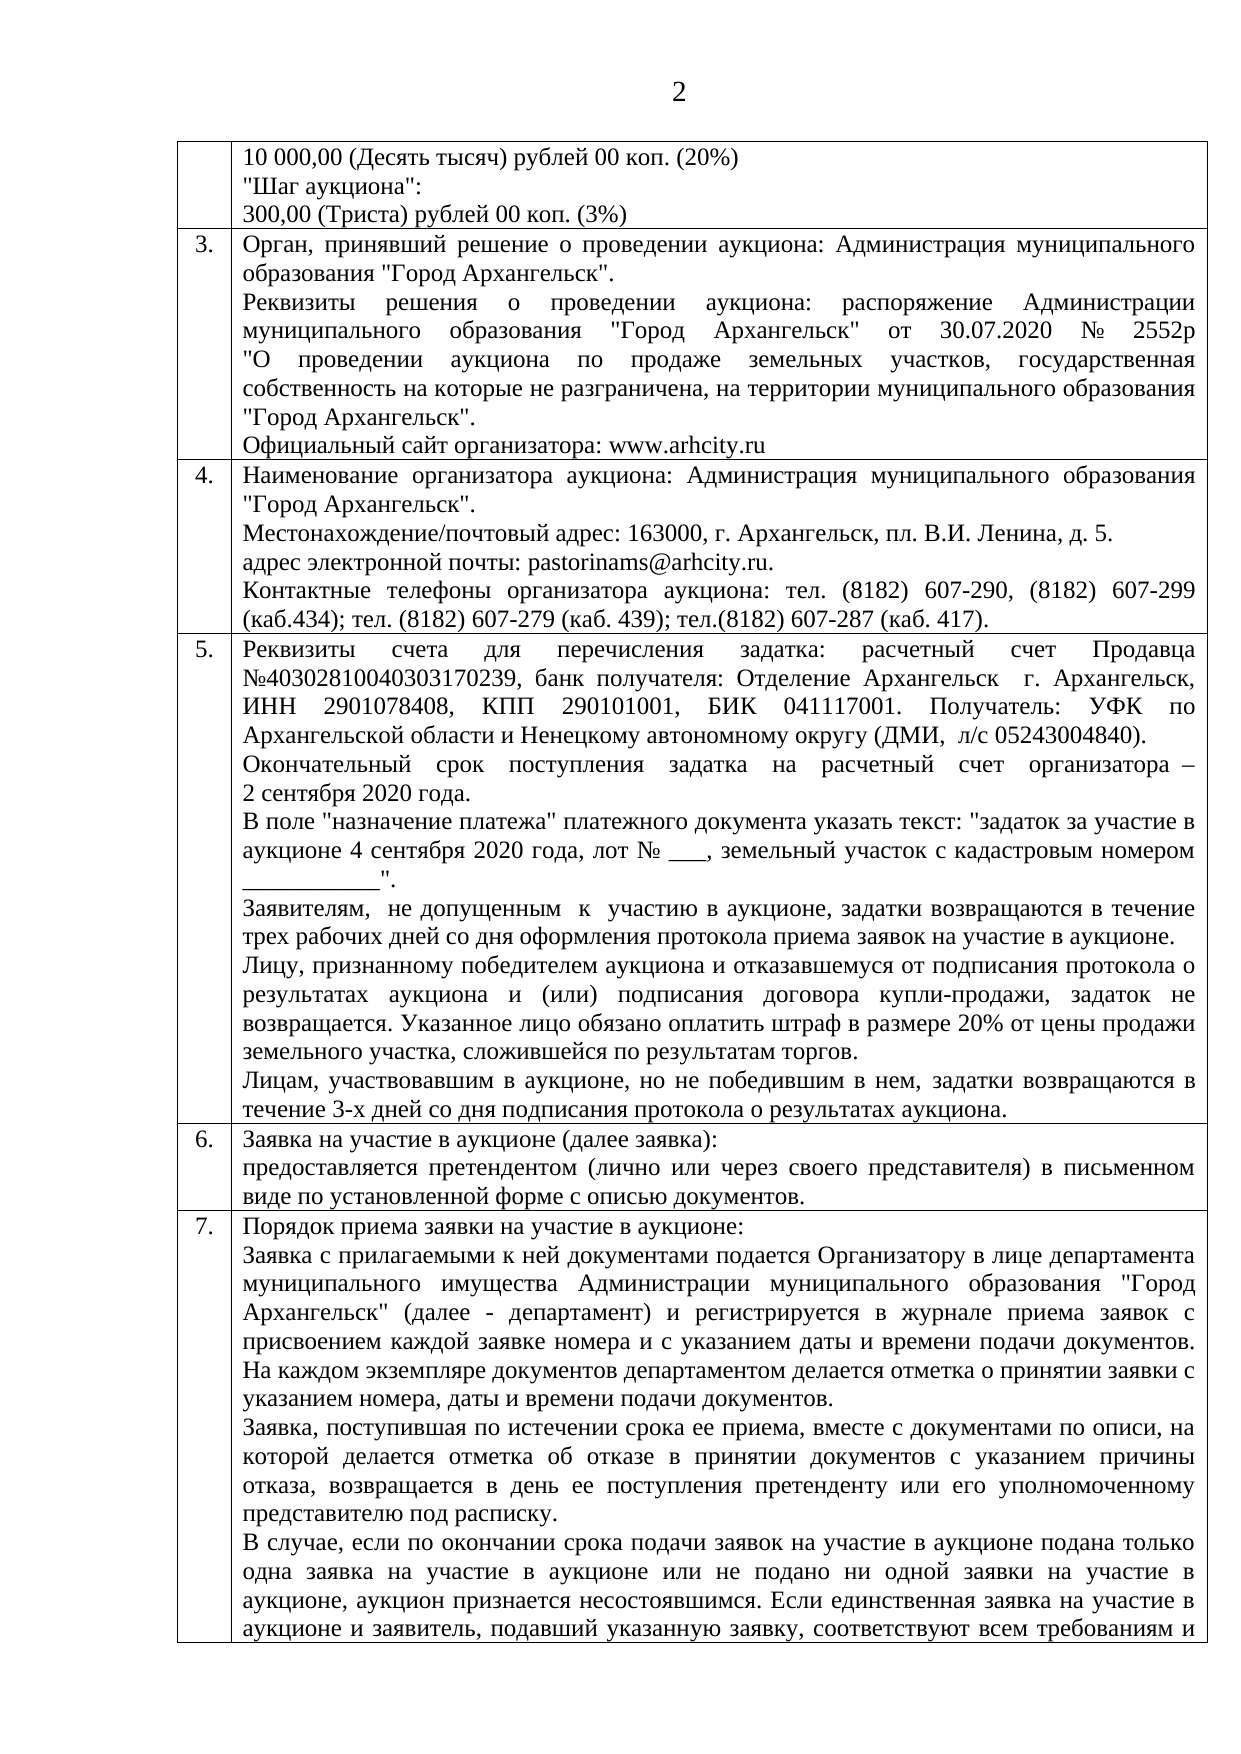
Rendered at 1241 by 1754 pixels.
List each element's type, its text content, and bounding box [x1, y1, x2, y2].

table_cell Орган, принявший решение о проведении аукциона: Администрация муниципального образования "Город Архангельск". Реквизиты решения о проведении аукциона: распоряжение Администрации муниципального образования "Город Архангельск" от 30.07.2020 № 2552р "О проведении аукциона по продаже земельных участков, государственная собственность на которые не разграничена, на территории муниципального образования "Город Архангельск". Официальный сайт организатора: www.arhcity.ru [232, 229, 1207, 459]
table_cell Реквизиты счета для перечисления задатка: расчетный счет Продавца №40302810040303170239, банк получателя: Отделение Архангельск г. Архангельск, ИНН 2901078408, КПП 290101001, БИК 041117001. Получатель: УФК по Архангельской области и Ненецкому автономному округу (ДМИ, л/с 05243004840). Окончательный срок поступления задатка на расчетный счет организатора – 2 сентября 2020 года. В поле "назначение платежа" платежного документа указать текст: "задаток за участие в аукционе 4 сентября 2020 года, лот № ___, земельный участок с кадастровым номером ___________". Заявителям, не допущенным к участию в аукционе, задатки возвращаются в течение трех рабочих дней со дня оформления протокола приема заявок на участие в аукционе. Лицу, признанному победителем аукциона и отказавшемуся от подписания протокола о результатах аукциона и (или) подписания договора купли-продажи, задаток не возвращается. Указанное лицо обязано оплатить штраф в размере 20% от цены продажи земельного участка, сложившейся по результатам торгов. Лицам, участвовавшим в аукционе, но не победившим в нем, задатки возвращаются в течение 3-х дней со дня подписания протокола о результатах аукциона. [232, 634, 1207, 1123]
table_cell Наименование организатора аукциона: Администрация муниципального образования "Город Архангельск". Местонахождение/почтовый адрес: 163000, г. Архангельск, пл. В.И. Ленина, д. 5. адрес электронной почты: pastorinams@arhcity.ru. Контактные телефоны организатора аукциона: тел. (8182) 607-290, (8182) 607-299 (каб.434); тел. (8182) 607-279 (каб. 439); тел.(8182) 607-287 (каб. 417). [232, 460, 1207, 633]
table_cell 5. [178, 634, 231, 1123]
table_cell 7. [178, 1211, 231, 1642]
table_cell 4. [178, 460, 231, 633]
table_cell Заявка на участие в аукционе (далее заявка): предоставляется претендентом (лично или через своего представителя) в письменном виде по установленной форме с описью документов. [232, 1124, 1207, 1210]
table_cell 3. [178, 229, 231, 459]
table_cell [232, 1211, 1207, 1642]
table_cell 2. [178, 142, 231, 228]
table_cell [232, 142, 1207, 228]
table_cell 6. [178, 1124, 231, 1210]
